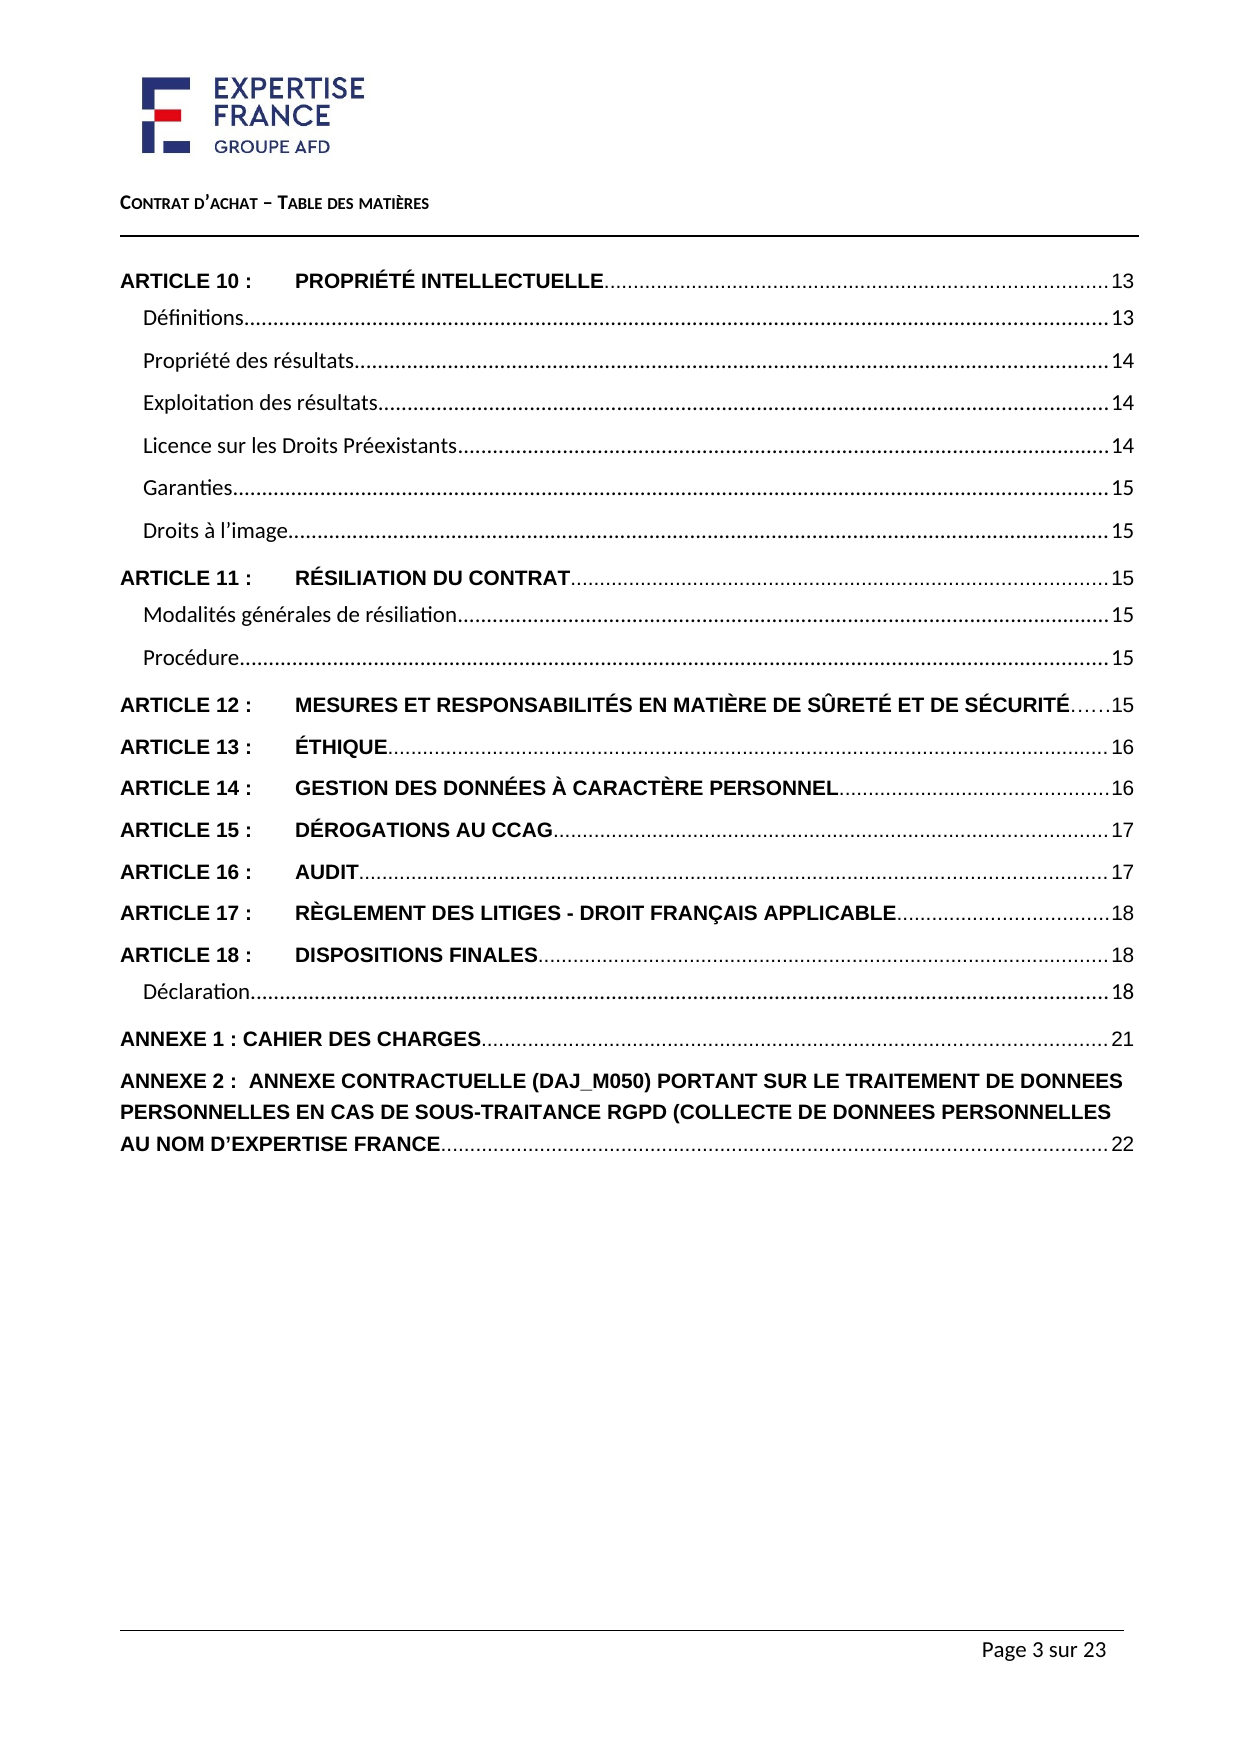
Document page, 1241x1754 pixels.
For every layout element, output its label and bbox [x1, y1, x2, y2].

picture [120, 45, 391, 184]
